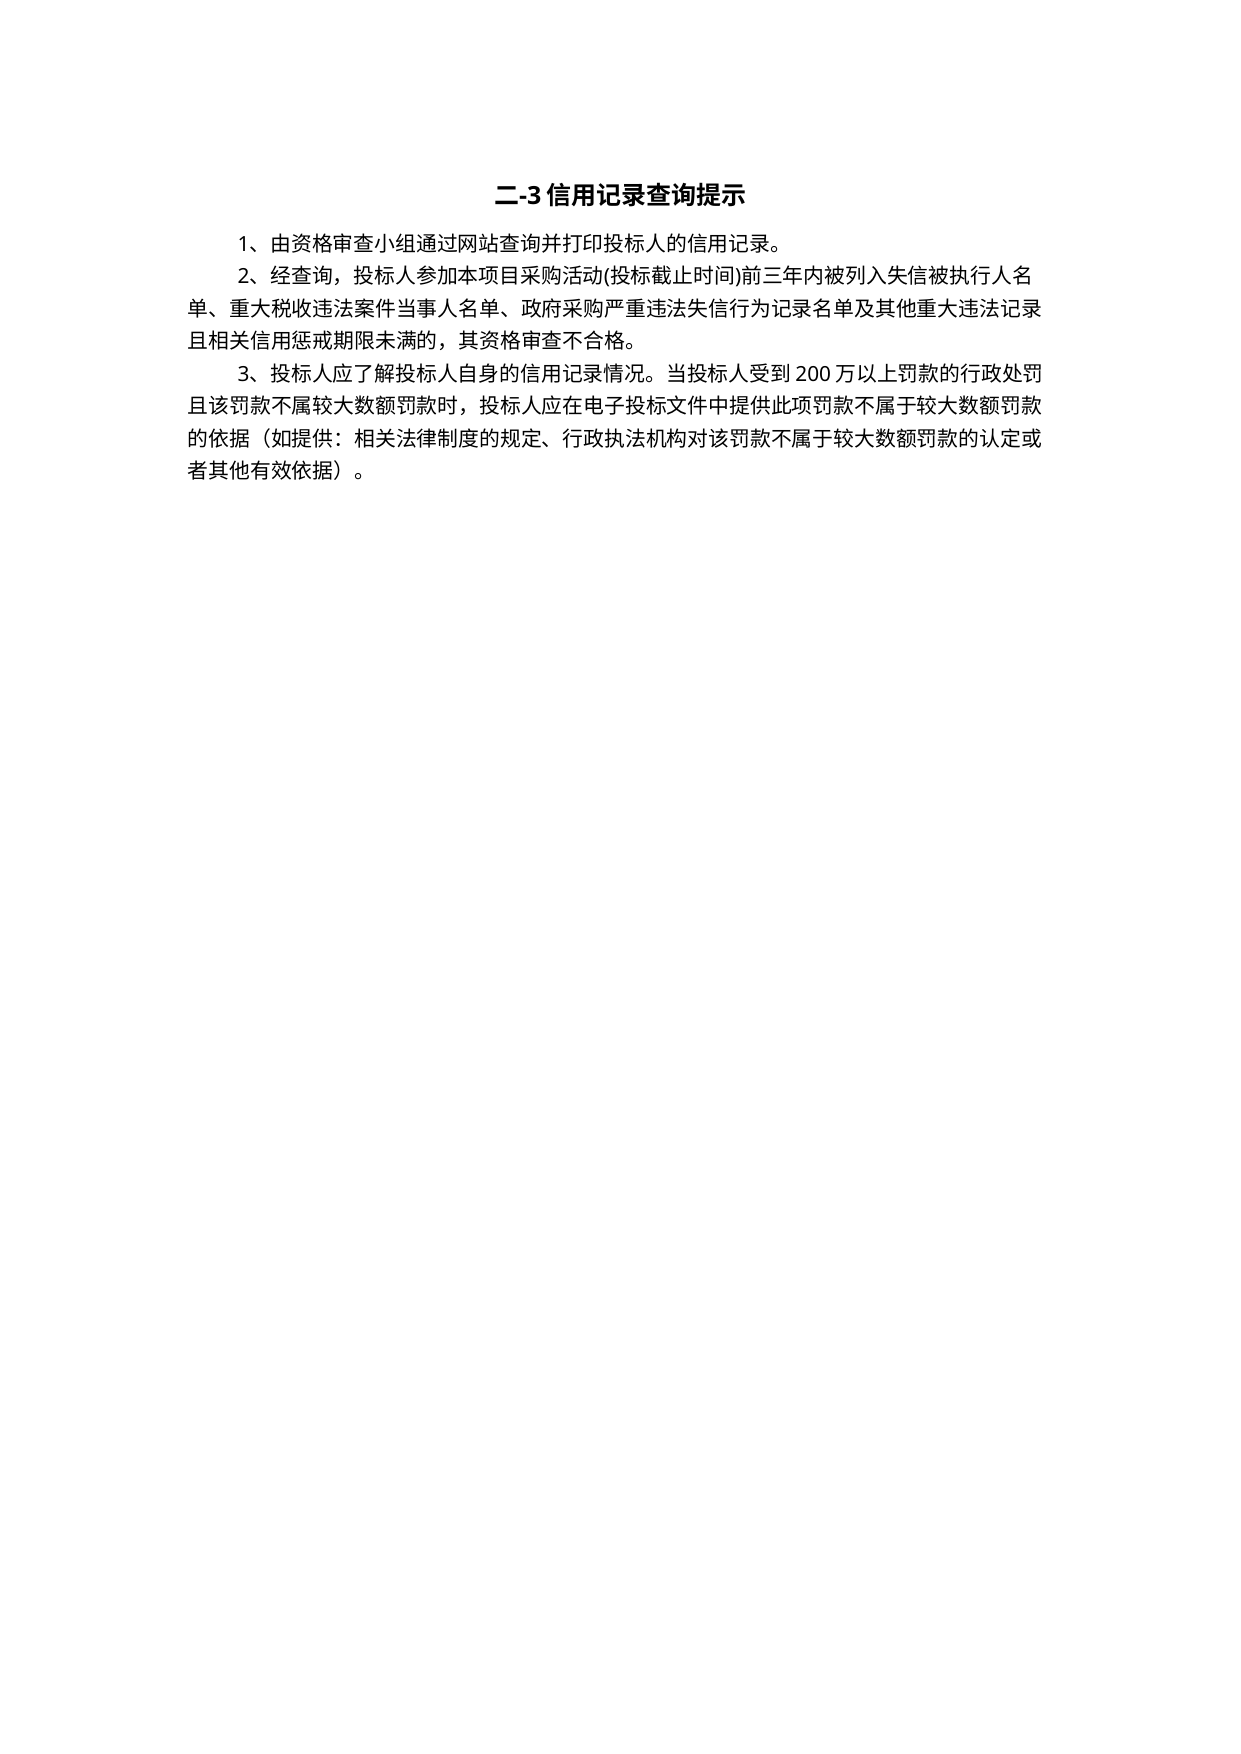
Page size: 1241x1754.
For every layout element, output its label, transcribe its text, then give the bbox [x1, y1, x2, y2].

text 3、投标人应了解投标人自身的信用记录情况。当投标人受到200万以上罚款的行政处罚且该罚款不属较大数额罚款时，投标人应在电子投标文件中提供此项罚款不属于较大数额罚款的依据（如提供：相关法律制度的规定、行政执法机构对该罚款不属于较大数额罚款的认定或者其他有效依据）。 [187, 357, 1053, 487]
text 二-3信用记录查询提示 [187, 162, 1053, 227]
text 2、经查询，投标人参加本项目采购活动(投标截止时间)前三年内被列入失信被执行人名单、重大税收违法案件当事人名单、政府采购严重违法失信行为记录名单及其他重大违法记录且相关信用惩戒期限未满的，其资格审查不合格。 [187, 259, 1053, 357]
text 1、由资格审查小组通过网站查询并打印投标人的信用记录。 [187, 227, 1053, 259]
